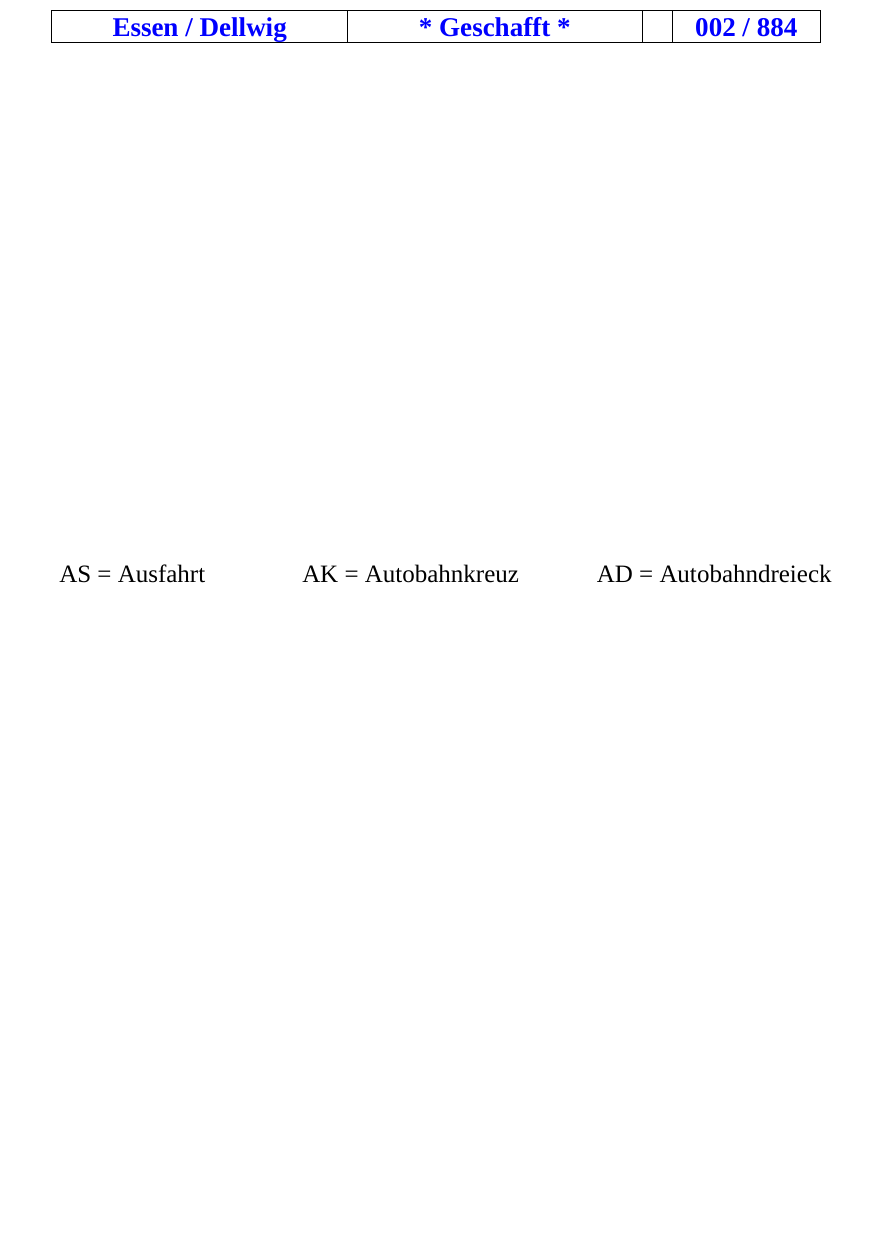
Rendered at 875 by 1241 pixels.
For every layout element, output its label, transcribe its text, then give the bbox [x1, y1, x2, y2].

table_header AS = Ausfahrt [48, 559, 291, 588]
table_cell 002 / 884 [673, 11, 820, 42]
table_header AD = Autobahndreieck [585, 559, 873, 588]
table_cell [643, 11, 672, 42]
table_header AK = Autobahnkreuz [291, 559, 585, 588]
table_cell * Geschafft * [348, 11, 642, 42]
table_cell Essen / Dellwig [52, 11, 347, 42]
